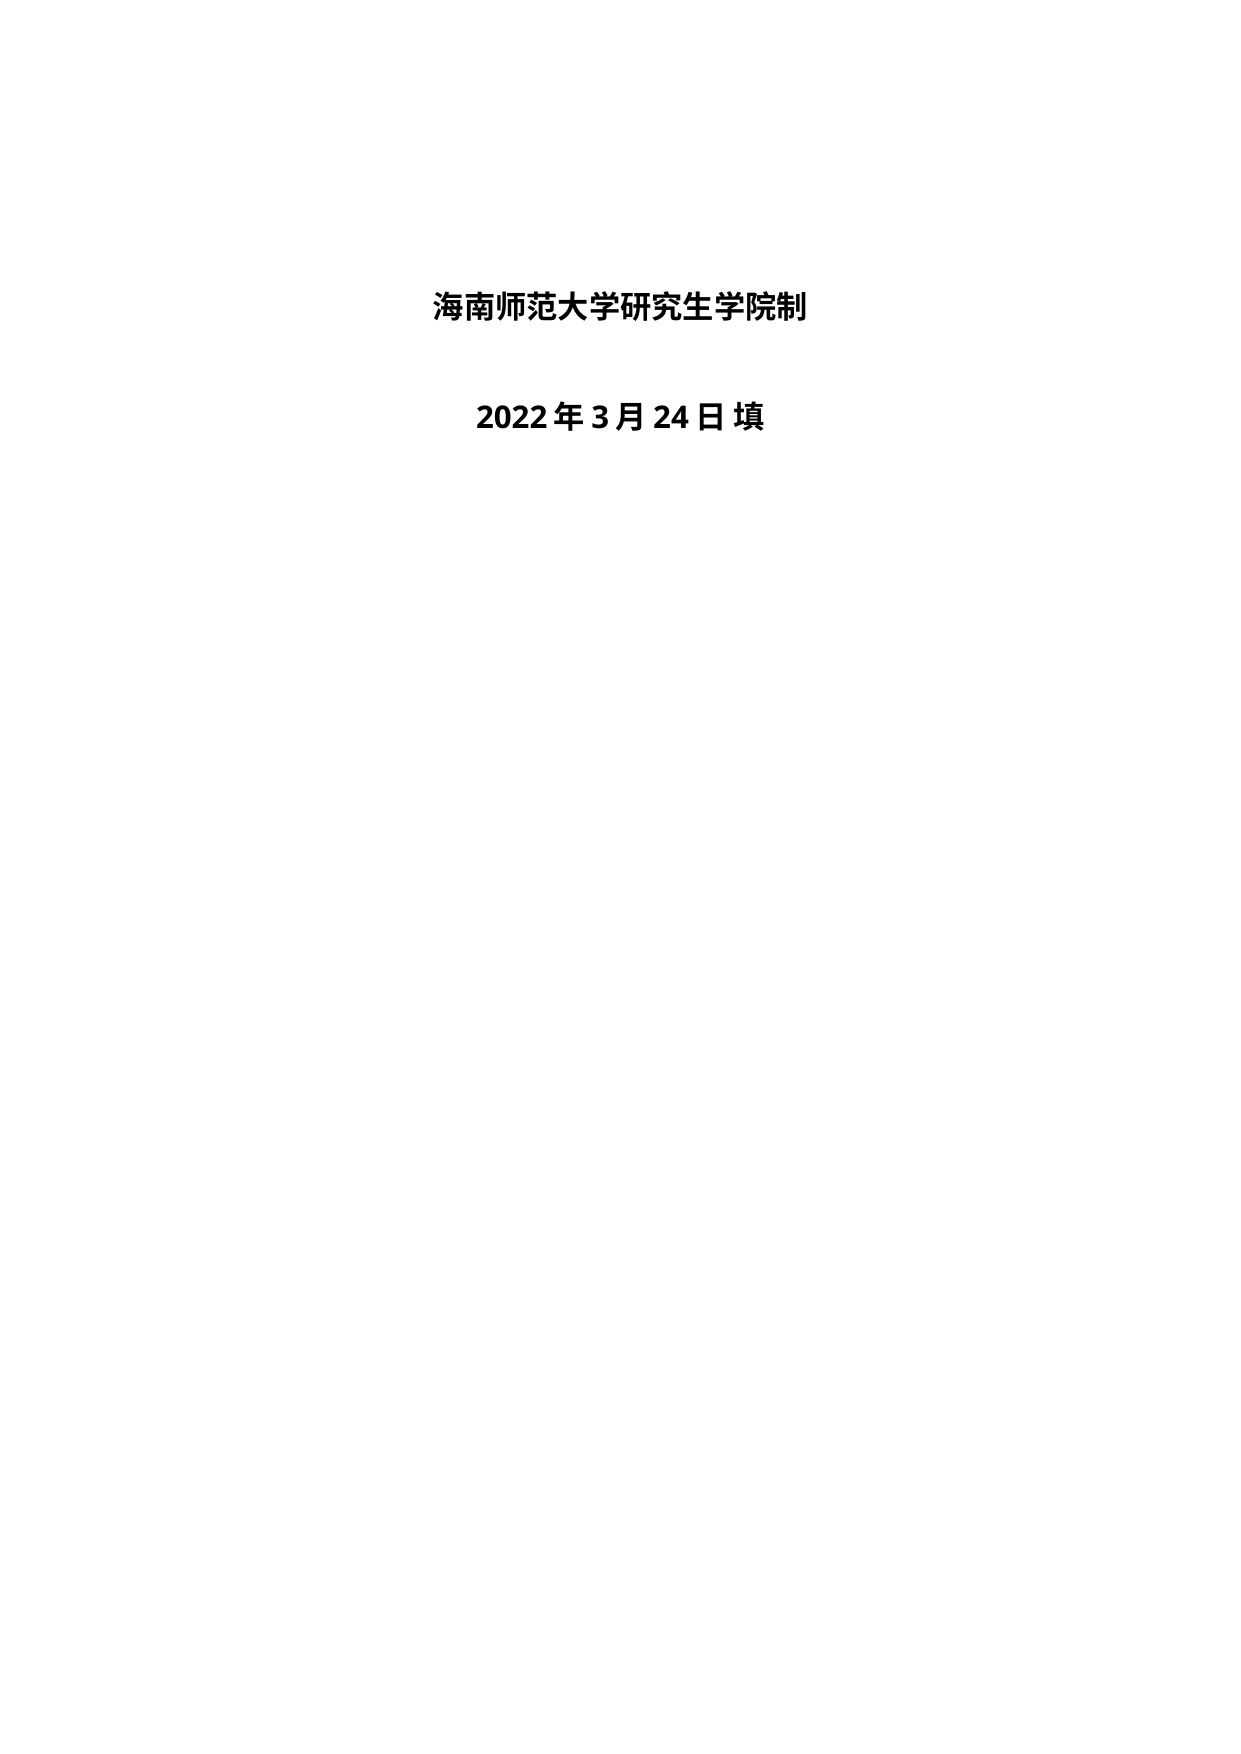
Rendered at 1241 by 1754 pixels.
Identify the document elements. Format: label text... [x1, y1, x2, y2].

text 2022年3月24日 填 [187, 383, 1053, 448]
text 海南师范大学研究生学院制 [187, 272, 1053, 337]
